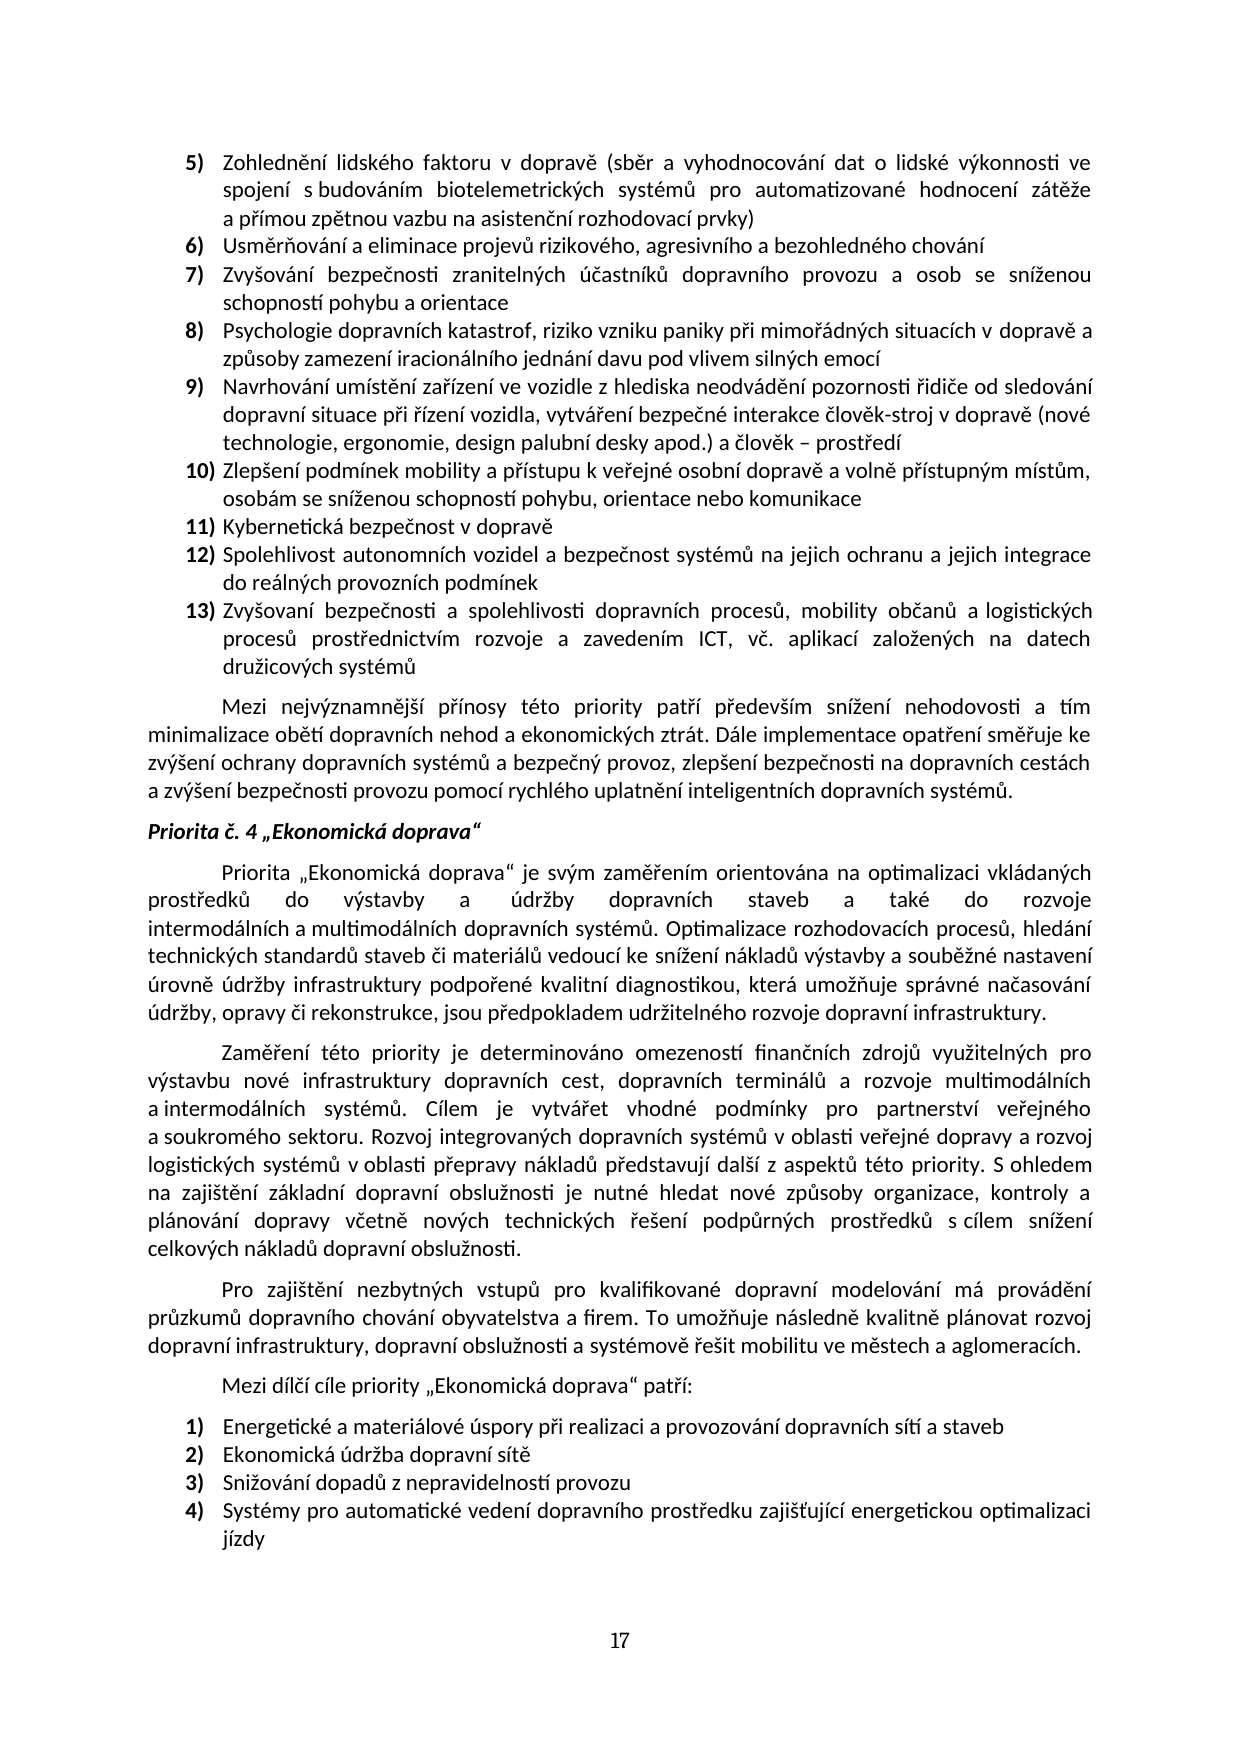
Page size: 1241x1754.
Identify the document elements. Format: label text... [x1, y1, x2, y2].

list Spolehlivost autonomních vozidel a bezpečnost systémů na jejich ochranu a jejich integrace do reálných provozních podmínek [185, 540, 1093, 596]
text Pro zajištění nezbytných vstupů pro kvalifikované dopravní modelování má provádění průzkumů dopravního chování obyvatelstva a firem. To umožňuje následně kvalitně plánovat rozvoj dopravní infrastruktury, dopravní obslužnosti a systémově řešit mobilitu ve městech a aglomeracích. [148, 1275, 1093, 1359]
text Mezi dílčí cíle priority „Ekonomická doprava“ patří: [148, 1371, 1093, 1399]
list Zvyšování bezpečnosti zranitelných účastníků dopravního provozu a osob se sníženou schopností pohybu a orientace [185, 260, 1093, 316]
list Kybernetická bezpečnost v dopravě [185, 512, 1093, 540]
text Priorita č. 4 „Ekonomická doprava“ [148, 817, 1093, 845]
list Zlepšení podmínek mobility a přístupu k veřejné osobní dopravě a volně přístupným místům, osobám se sníženou schopností pohybu, orientace nebo komunikace [185, 456, 1093, 512]
list Zvyšovaní bezpečnosti a spolehlivosti dopravních procesů, mobility občanů a logistických procesů prostřednictvím rozvoje a zavedením ICT, vč. aplikací založených na datech družicových systémů [185, 596, 1093, 680]
text Zaměření této priority je determinováno omezeností finančních zdrojů využitelných pro výstavbu nové infrastruktury dopravních cest, dopravních terminálů a rozvoje multimodálních a intermodálních systémů. Cílem je vytvářet vhodné podmínky pro partnerství veřejného a soukromého sektoru. Rozvoj integrovaných dopravních systémů v oblasti veřejné dopravy a rozvoj logistických systémů v oblasti přepravy nákladů představují další z aspektů této priority. S ohledem na zajištění základní dopravní obslužnosti je nutné hledat nové způsoby organizace, kontroly a plánování dopravy včetně nových technických řešení podpůrných prostředků s cílem snížení celkových nákladů dopravní obslužnosti. [148, 1038, 1093, 1262]
list Psychologie dopravních katastrof, riziko vzniku paniky při mimořádných situacích v dopravě a způsoby zamezení iracionálního jednání davu pod vlivem silných emocí [185, 316, 1093, 372]
text Priorita „Ekonomická doprava“ je svým zaměřením orientována na optimalizaci vkládaných prostředků do výstavby a údržby dopravních staveb a také do rozvoje intermodálních a multimodálních dopravních systémů. Optimalizace rozhodovacích procesů, hledání technických standardů staveb či materiálů vedoucí ke snížení nákladů výstavby a souběžné nastavení úrovně údržby infrastruktury podpořené kvalitní diagnostikou, která umožňuje správné načasování údržby, opravy či rekonstrukce, jsou předpokladem udržitelného rozvoje dopravní infrastruktury. [148, 858, 1093, 1026]
list Navrhování umístění zařízení ve vozidle z hlediska neodvádění pozornosti řidiče od sledování dopravní situace při řízení vozidla, vytváření bezpečné interakce člověk-stroj v dopravě (nové technologie, ergonomie, design palubní desky apod.) a člověk – prostředí [185, 372, 1093, 456]
list Energetické a materiálové úspory při realizaci a provozování dopravních sítí a staveb [185, 1412, 1093, 1440]
list Usměrňování a eliminace projevů rizikového, agresivního a bezohledného chování [185, 232, 1093, 260]
list Ekonomická údržba dopravní sítě [185, 1440, 1093, 1468]
text Mezi nejvýznamnější přínosy této priority patří především snížení nehodovosti a tím minimalizace obětí dopravních nehod a ekonomických ztrát. Dále implementace opatření směřuje ke zvýšení ochrany dopravních systémů a bezpečný provoz, zlepšení bezpečnosti na dopravních cestách a zvýšení bezpečnosti provozu pomocí rychlého uplatnění inteligentních dopravních systémů. [148, 692, 1093, 804]
list Snižování dopadů z nepravidelností provozu [185, 1468, 1093, 1496]
list Systémy pro automatické vedení dopravního prostředku zajišťující energetickou optimalizaci jízdy [185, 1496, 1093, 1552]
list Zohlednění lidského faktoru v dopravě (sběr a vyhodnocování dat o lidské výkonnosti ve spojení s budováním biotelemetrických systémů pro automatizované hodnocení zátěže a přímou zpětnou vazbu na asistenční rozhodovací prvky) [185, 148, 1093, 232]
